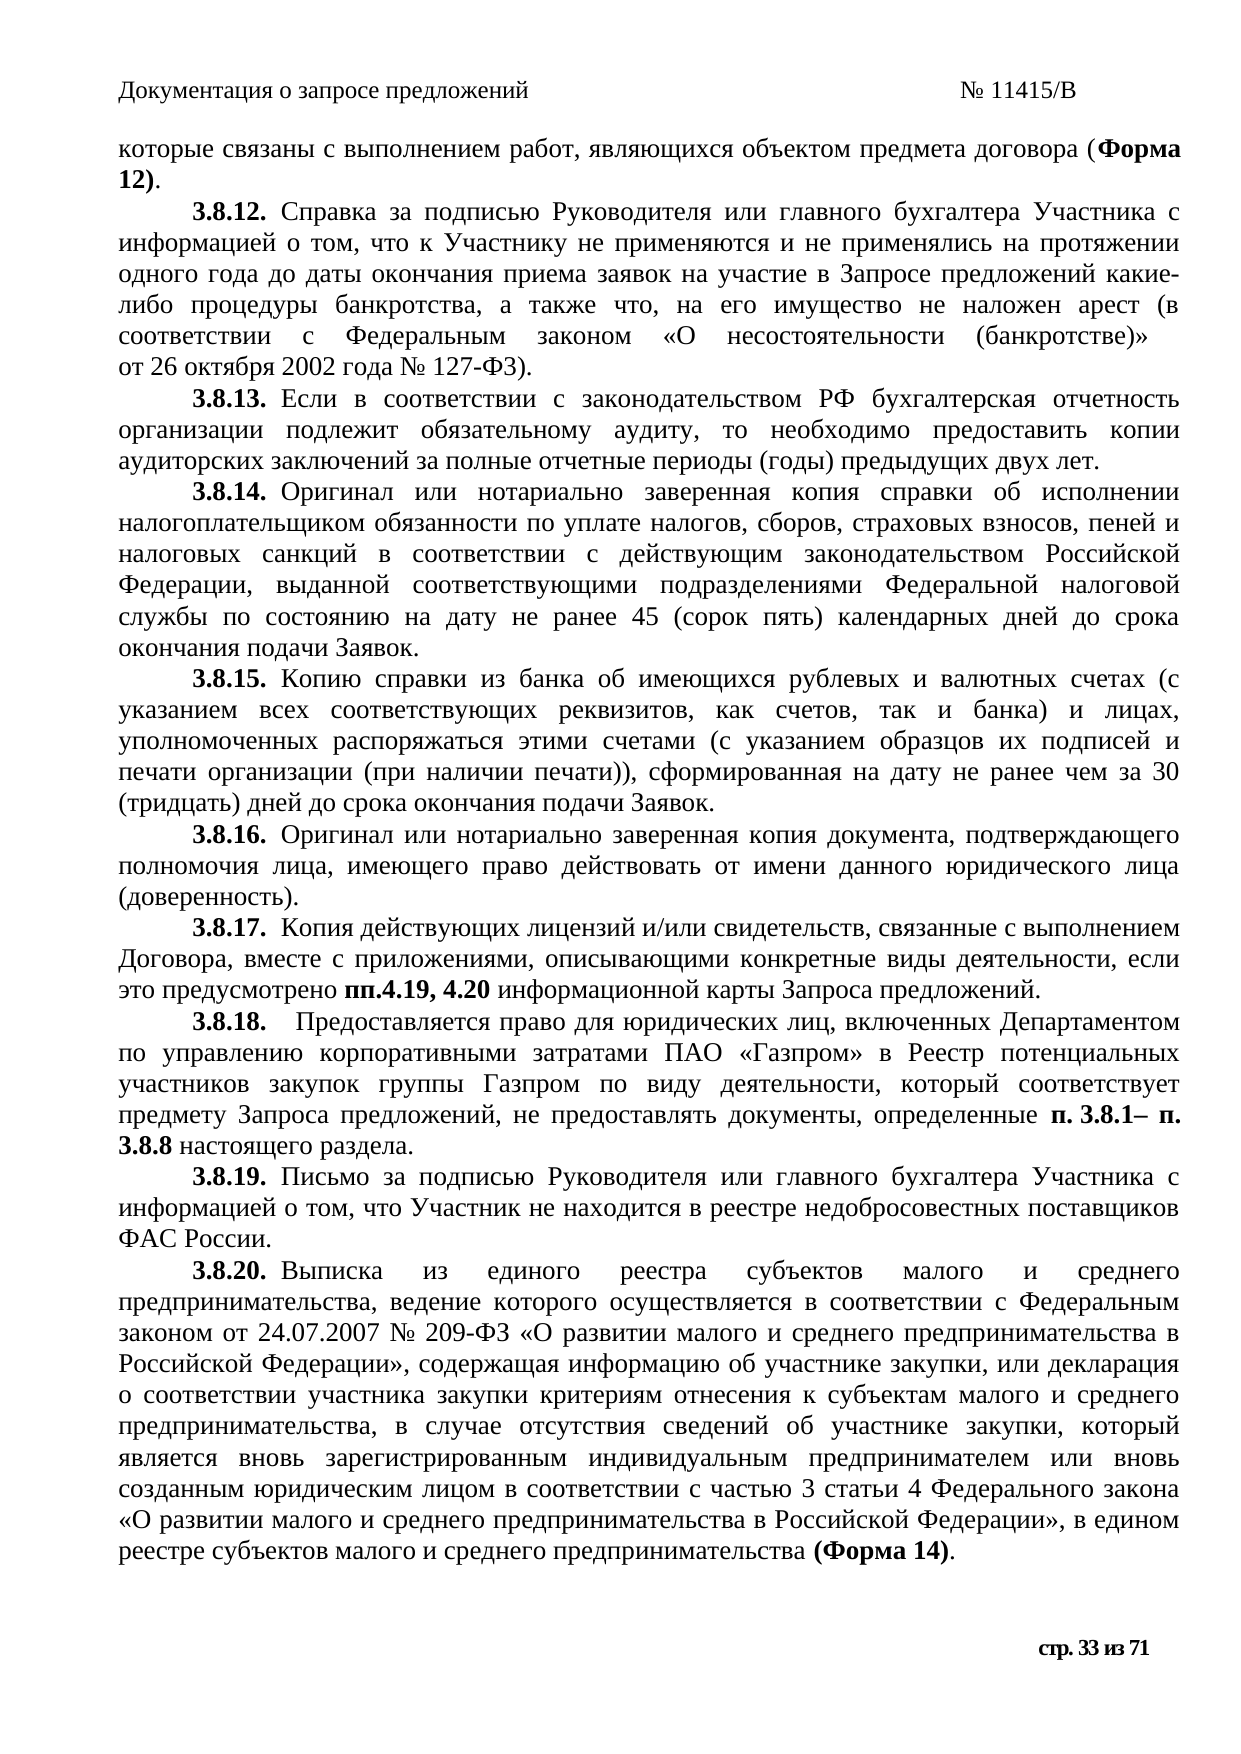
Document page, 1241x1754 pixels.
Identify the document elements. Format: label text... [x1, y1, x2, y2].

text Оригинал или нотариально заверенная копия справки об исполнении налогоплательщиком обязанности по уплате налогов, сборов, страховых взносов, пеней и налоговых санкций в соответствии с действующим законодательством Российской Федерации, выданной соответствующими подразделениями Федеральной налоговой службы по состоянию на дату не ранее 45 (сорок пять) календарных дней до срока окончания подачи Заявок. [118, 475, 1181, 662]
text Оригинал или нотариально заверенная копия документа, подтверждающего полномочия лица, имеющего право действовать от имени данного юридического лица (доверенность). [118, 818, 1181, 911]
text Письмо за подписью Руководителя или главного бухгалтера Участника с информацией о том, что Участник не находится в реестре недобросовестных поставщиков ФАС России. [118, 1160, 1181, 1254]
text Копию справки из банка об имеющихся рублевых и валютных счетах (с указанием всех соответствующих реквизитов, как счетов, так и банка) и лицах, уполномоченных распоряжаться этими счетами (с указанием образцов их подписей и печати организации (при наличии печати)), сформированная на дату не ранее чем за 30 (тридцать) дней до срока окончания подачи Заявок. [118, 662, 1181, 818]
text Справка за подписью Руководителя или главного бухгалтера Участника с информацией о том, что к Участнику не применяются и не применялись на протяжении одного года до даты окончания приема заявок на участие в Запросе предложений какие-либо процедуры банкротства, а также что, на его имущество не наложен арест (в соответствии с Федеральным законом «О несостоятельности (банкротстве)» от 26 октября 2002 года № 127-Ф3). [118, 195, 1181, 382]
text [118, 132, 1181, 195]
text Предоставляется право для юридических лиц, включенных Департаментом по управлению корпоративными затратами ПАО «Газпром» в Реестр потенциальных участников закупок группы Газпром по виду деятельности, который соответствует предмету Запроса предложений, не предоставлять документы, определенные п. 3.8.1– п. 3.8.8 настоящего раздела. [118, 1004, 1181, 1160]
text Если в соответствии с законодательством РФ бухгалтерская отчетность организации подлежит обязательному аудиту, то необходимо предоставить копии аудиторских заключений за полные отчетные периоды (годы) предыдущих двух лет. [118, 382, 1181, 475]
text Копия действующих лицензий и/или свидетельств, связанные с выполнением Договора, вместе с приложениями, описывающими конкретные виды деятельности, если это предусмотрено пп.4.19, 4.20 информационной карты Запроса предложений. [118, 911, 1181, 1004]
text Выписка из единого реестра субъектов малого и среднего предпринимательства, ведение которого осуществляется в соответствии с Федеральным законом от 24.07.2007 № 209-ФЗ «О развитии малого и среднего предпринимательства в Российской Федерации», содержащая информацию об участнике закупки, или декларация о соответствии участника закупки критериям отнесения к субъектам малого и среднего предпринимательства, в случае отсутствия сведений об участнике закупки, который является вновь зарегистрированным индивидуальным предпринимателем или вновь созданным юридическим лицом в соответствии с частью 3 статьи 4 Федерального закона «О развитии малого и среднего предпринимательства в Российской Федерации», в едином реестре субъектов малого и среднего предпринимательства (Форма 14). [118, 1254, 1181, 1565]
